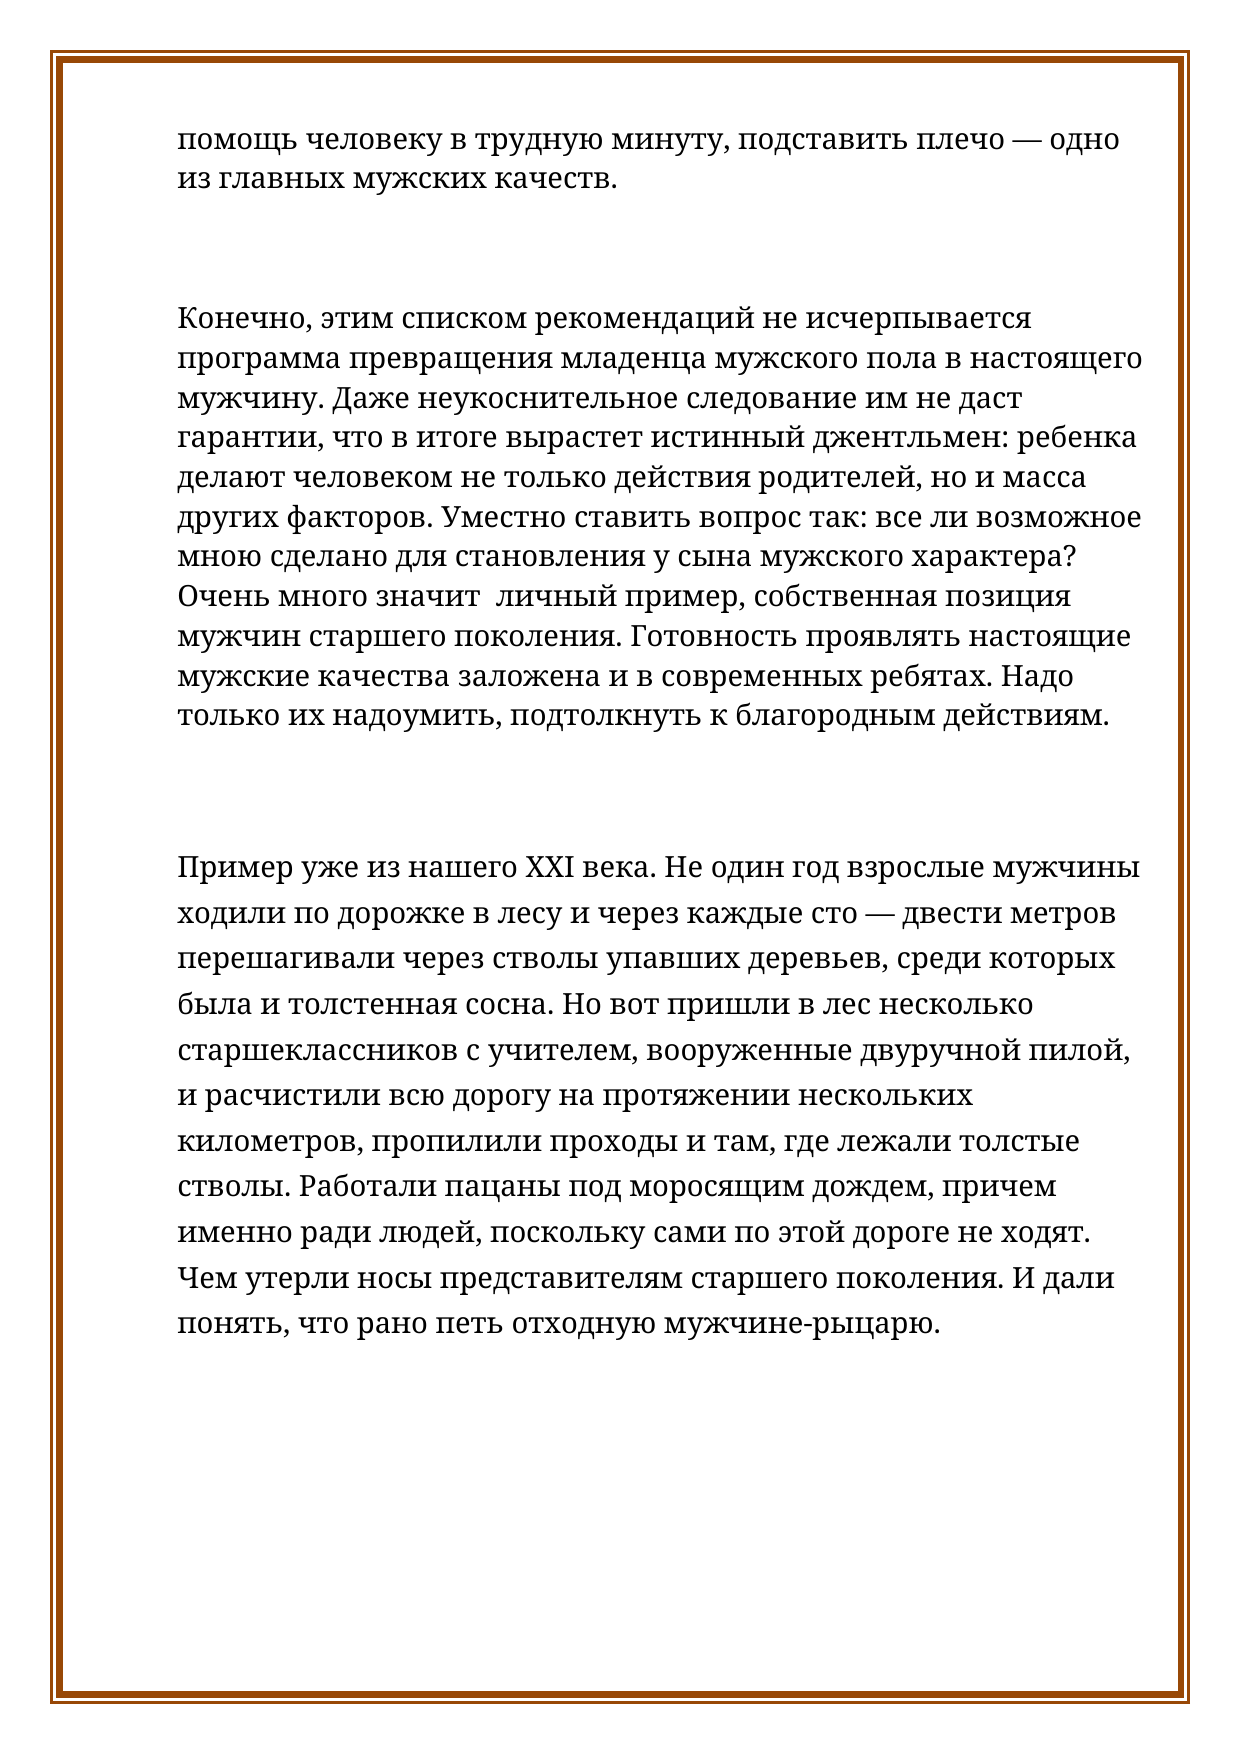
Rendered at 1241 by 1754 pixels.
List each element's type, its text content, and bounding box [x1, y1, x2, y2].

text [177, 118, 1152, 197]
text Конечно, этим списком рекомендаций не исчерпывается программа превращения младенца мужского пола в настоящего мужчину. Даже неукоснительное следование им не даст гарантии, что в итоге вырастет истинный джентльмен: ребенка делают человеком не только действия родителей, но и масса других факторов. Уместно ставить вопрос так: все ли возможное мною сделано для становления у сына мужского характера? Очень много значит личный пример, собственная позиция мужчин старшего поколения. Готовность проявлять настоящие мужские качества заложена и в современных ребятах. Надо только их надоумить, подтолкнуть к благородным действиям. [177, 218, 1152, 734]
text Пример уже из нашего XXI века. Не один год взрослые мужчины ходили по дорожке в лесу и через каждые сто — двести метров перешагивали через стволы упавших деревьев, среди которых была и толстенная сосна. Но вот пришли в лес несколько старшеклассников с учителем, вооруженные двуручной пилой, и расчистили всю дорогу на протяжении нескольких километров, пропилили проходы и там, где лежали толстые стволы. Работали пацаны под моросящим дождем, причем именно ради людей, поскольку сами по этой дороге не ходят. Чем утерли носы представителям старшего поколения. И дали понять, что рано петь отходную мужчине-рыцарю. [177, 755, 1152, 1342]
